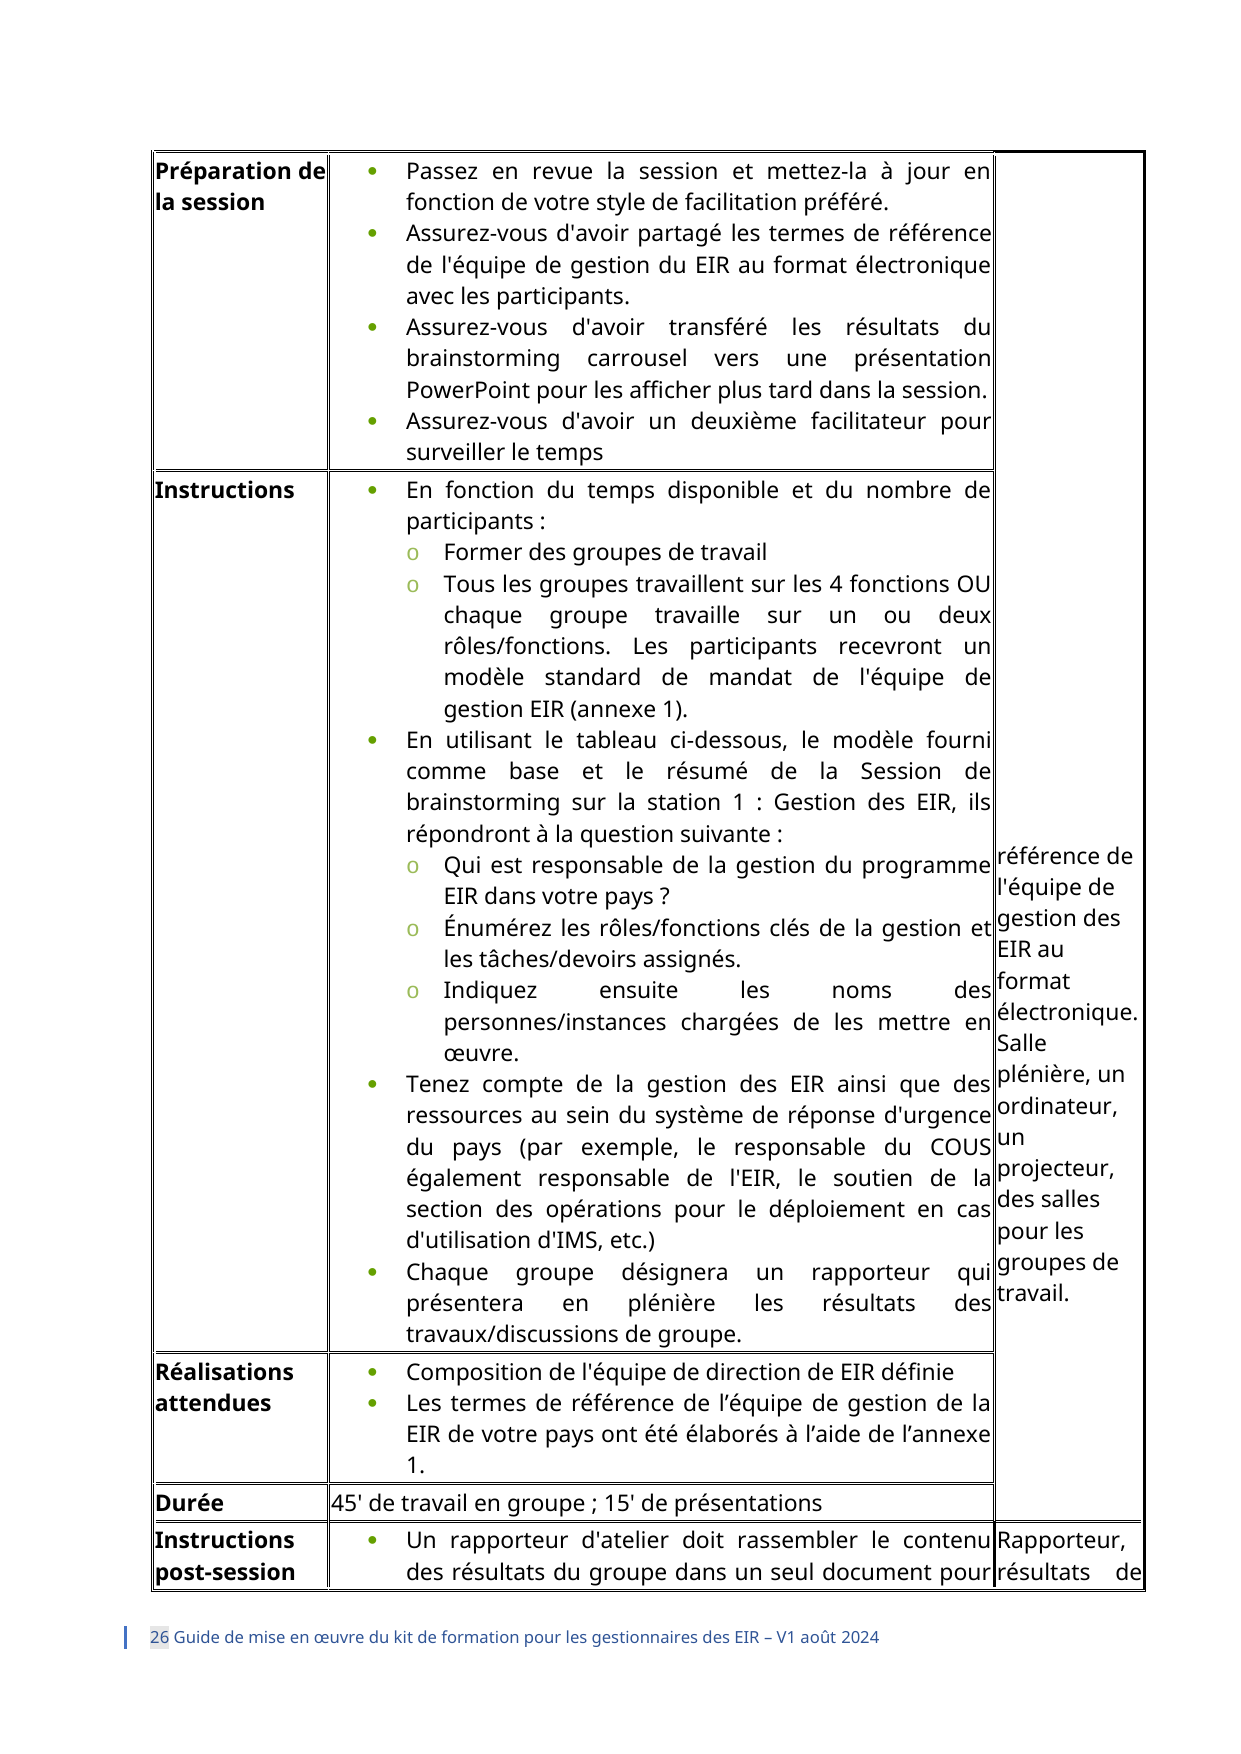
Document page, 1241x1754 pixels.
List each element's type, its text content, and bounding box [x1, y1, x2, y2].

table_cell Durée [154, 1482, 327, 1520]
table_cell Préparation de la session [152, 150, 328, 469]
table_cell En fonction du temps disponible et du nombre de participants : Former des groupes de travail Tous les groupes travaillent sur les 4 fonctions OU chaque groupe travaille sur un ou deux rôles/fonctions. Les participants recevront un modèle standard de mandat de l'équipe de gestion EIR (annexe 1). En utilisant le tableau ci-dessous, le modèle fourni comme base et le résumé de la Session de brainstorming sur la station 1 : Gestion des EIR, ils répondront à la question suivante : Qui est responsable de la gestion du programme EIR dans votre pays ? Énumérez les rôles/fonctions clés de la gestion et les tâches/devoirs assignés. Indiquez ensuite les noms des personnes/instances chargées de les mettre en œuvre. Tenez compte de la gestion des EIR ainsi que des ressources au sein du système de réponse d'urgence du pays (par exemple, le responsable du COUS également responsable de l'EIR, le soutien de la section des opérations pour le déploiement en cas d'utilisation d'IMS, etc.) Chaque groupe désignera un rapporteur qui présentera en plénière les résultats des travaux/discussions de groupe. [330, 472, 993, 1351]
table_cell 45' de travail en groupe ; 15' de présentations [330, 1485, 993, 1520]
table_cell Instructions [154, 469, 327, 1351]
table_cell Composition de l'équipe de direction de EIR définie Les termes de référence de l’équipe de gestion de la EIR de votre pays ont été élaborés à l’aide de l’annexe 1. [330, 1354, 993, 1482]
table_cell Réalisations attendues [154, 1351, 327, 1482]
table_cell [994, 1520, 1143, 1588]
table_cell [154, 1520, 328, 1588]
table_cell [329, 1523, 994, 1588]
table_cell Passez en revue la session et mettez-la à jour en fonction de votre style de facilitation préféré. Assurez-vous d'avoir partagé les termes de référence de l'équipe de gestion du EIR au format électronique avec les participants. Assurez-vous d'avoir transféré les résultats du brainstorming carrousel vers une présentation PowerPoint pour les afficher plus tard dans la session. Assurez-vous d'avoir un deuxième facilitateur pour surveiller le temps [329, 153, 994, 469]
